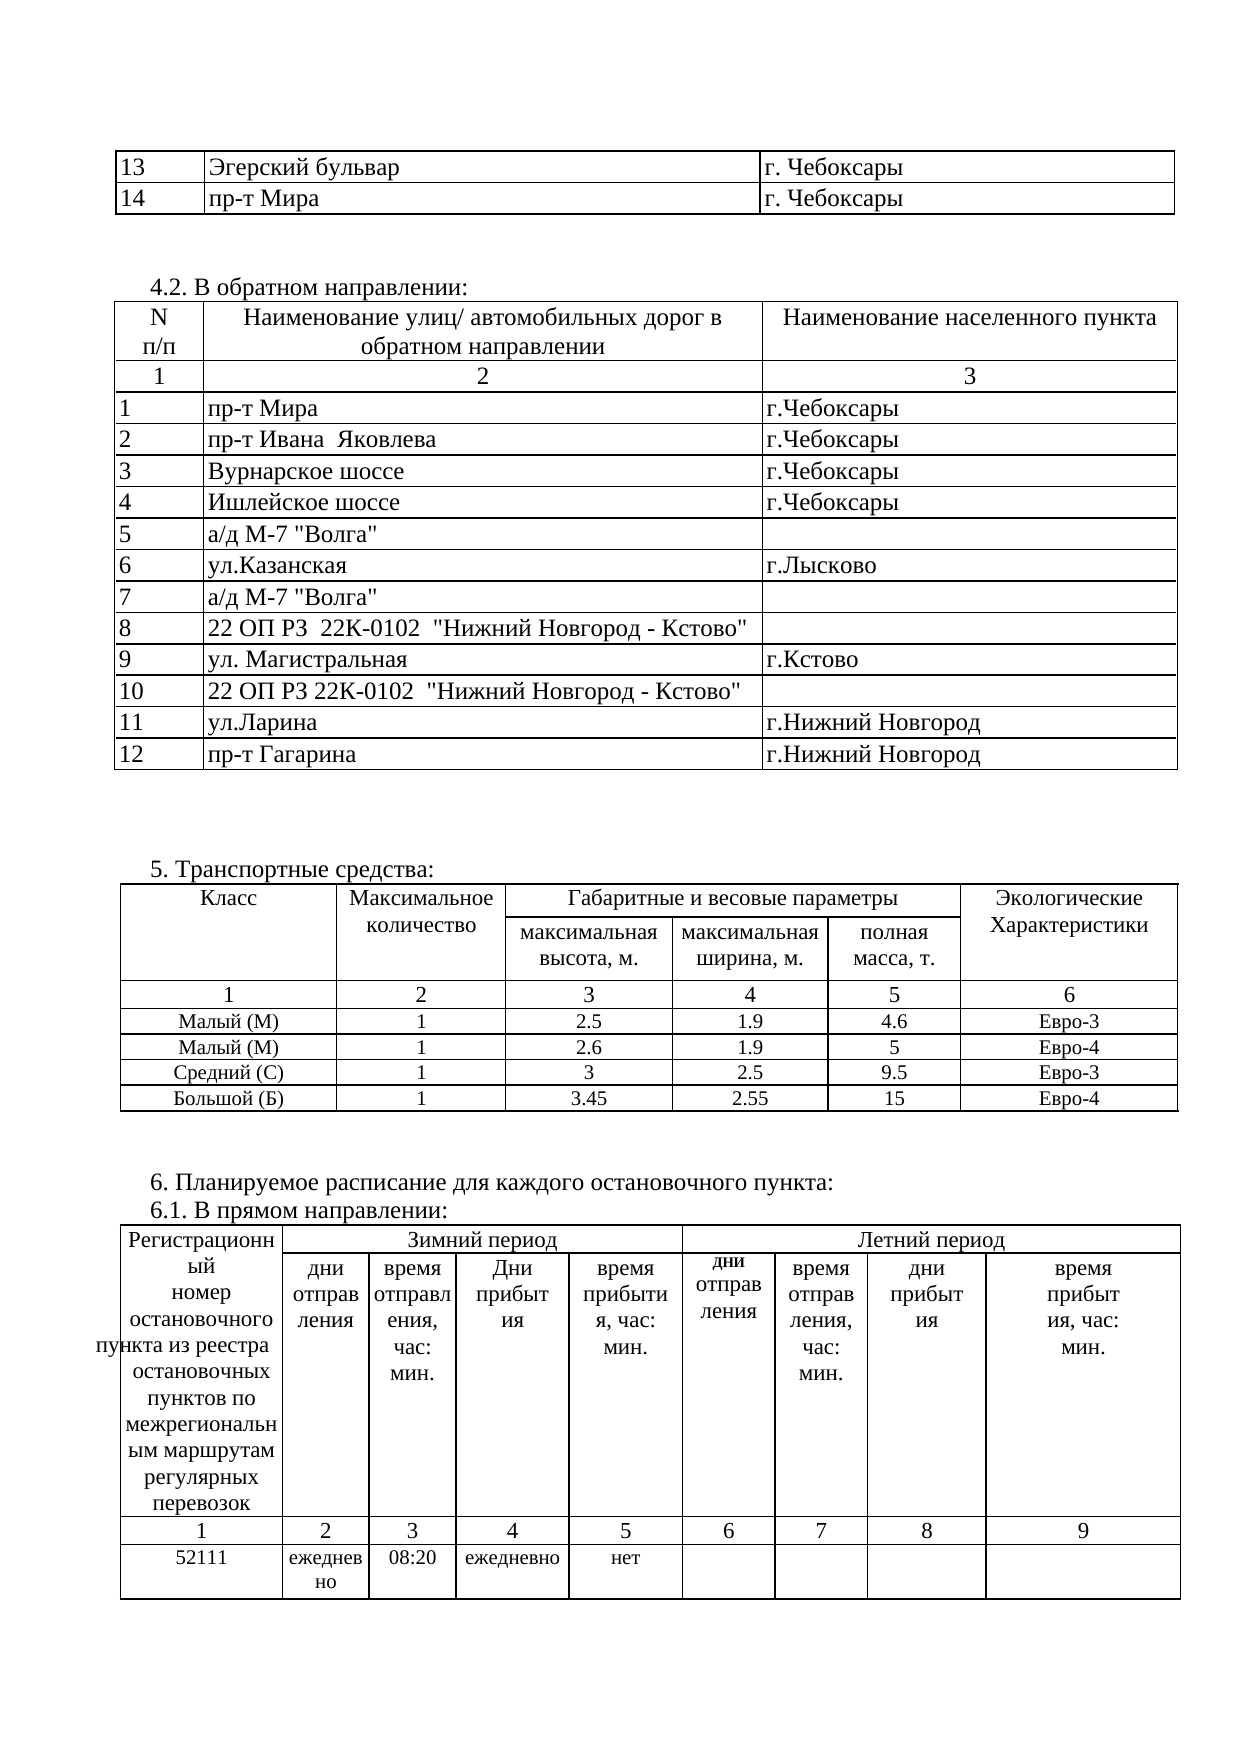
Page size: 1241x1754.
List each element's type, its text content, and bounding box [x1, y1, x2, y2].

table_cell 3 [370, 1517, 455, 1543]
table_cell пр-т Ивана Яковлева [204, 424, 762, 454]
table_cell пр-т Гагарина [204, 739, 762, 769]
table_cell г. Чебоксары [761, 183, 1174, 213]
table_cell нет [570, 1545, 682, 1598]
table_cell 13 [117, 152, 204, 181]
table_header Класс [121, 885, 336, 979]
table_header Максимальное количество [337, 885, 505, 979]
table_cell время прибыти я, час: мин. [570, 1254, 682, 1516]
table_cell 12 [115, 738, 203, 769]
table_cell Большой (Б) [121, 1086, 336, 1110]
table_cell 22 ОП РЗ 22К-0102 "Нижний Новгород - Кстово" [204, 676, 762, 706]
table_cell [776, 1545, 867, 1598]
table_cell 6 [961, 981, 1177, 1007]
table_cell а/д М-7 "Волга" [204, 582, 762, 611]
table_cell Вурнарское шоссе [204, 456, 762, 486]
table_header Наименование населенного пункта [763, 302, 1177, 360]
table_header Габаритные и весовые параметры [506, 885, 960, 916]
table_cell время прибыт ия, час: мин. [987, 1254, 1180, 1516]
table_cell время отправл ения, час: мин. [370, 1254, 455, 1516]
table_cell 6 [115, 550, 203, 580]
table_cell 5 [115, 518, 203, 548]
table_cell 1.9 [673, 1009, 827, 1033]
table_header Летний период [683, 1226, 1180, 1252]
table_cell 3 [115, 455, 203, 486]
table_cell ДНИ отправ ления [683, 1254, 774, 1516]
table_cell пр-т Мира [205, 183, 759, 213]
table_cell 2.6 [506, 1035, 672, 1059]
table_cell г.Нижний Новгород [763, 737, 1177, 769]
table_cell 1.9 [673, 1035, 827, 1059]
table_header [121, 1226, 282, 1516]
table_cell 4.6 [829, 1009, 960, 1033]
table_cell 5 [829, 981, 960, 1007]
table_cell 3 [506, 981, 672, 1007]
table_cell 3 [506, 1060, 672, 1084]
table_cell [763, 611, 1177, 643]
table_cell 9 [115, 644, 203, 674]
table_cell 4 [457, 1517, 568, 1543]
table_cell 8 [115, 613, 203, 643]
table_cell 9.5 [829, 1060, 960, 1084]
table_cell [987, 1545, 1180, 1598]
table_cell 22 ОП РЗ 22К-0102 "Нижний Новгород - Кстово" [204, 613, 762, 643]
table_cell Ишлейское шоссе [204, 487, 762, 517]
table_cell г.Чебоксары [763, 454, 1177, 486]
table_cell [763, 580, 1177, 611]
table_cell 52111 [121, 1545, 282, 1598]
table_cell г.Лысково [763, 549, 1177, 580]
table_header Наименование улиц/ автомобильных дорог в обратном направлении [204, 302, 762, 360]
table_cell 5 [570, 1517, 682, 1543]
table_cell время отправ ления, час: мин. [776, 1254, 867, 1516]
table_cell г.Кстово [763, 643, 1177, 674]
table_cell 1 [337, 1060, 505, 1084]
table_cell 1 [337, 1086, 505, 1110]
table_cell 11 [115, 707, 203, 737]
table_cell Евро-4 [961, 1086, 1177, 1110]
table_header N п/п [115, 302, 203, 360]
table_cell г. Чебоксары [761, 152, 1174, 181]
table_cell 2.55 [673, 1086, 827, 1110]
table_cell 1 [121, 1517, 282, 1543]
text 5. Транспортные средства: [150, 854, 1090, 883]
table_cell 1 [115, 361, 203, 391]
table_cell [763, 517, 1177, 548]
table_cell 6 [683, 1517, 774, 1543]
table_cell дни прибыт ия [868, 1254, 985, 1516]
table_cell Евро-3 [961, 1009, 1177, 1033]
table_cell [868, 1545, 985, 1598]
table_cell ежедневно [283, 1545, 368, 1598]
table_cell г.Чебоксары [763, 423, 1177, 454]
table_cell 7 [115, 581, 203, 611]
table_cell [683, 1545, 774, 1598]
table_cell ежедневно [457, 1545, 568, 1598]
table_cell 5 [829, 1035, 960, 1059]
table_cell 08:20 [370, 1545, 455, 1598]
table_cell 1 [337, 1009, 505, 1033]
table_cell полная масса, т. [829, 918, 960, 979]
table_cell 2.5 [506, 1009, 672, 1033]
table_cell Эгерский бульвар [205, 152, 759, 181]
table_cell 1 [115, 392, 203, 423]
table_cell 15 [829, 1086, 960, 1110]
table_cell 14 [117, 183, 204, 213]
table_cell 3 [763, 360, 1177, 391]
table_cell 4 [115, 487, 203, 517]
table_cell 1 [121, 981, 336, 1007]
table_cell дни отправ ления [283, 1254, 368, 1516]
table_header Зимний период [283, 1226, 682, 1252]
table_cell а/д М-7 "Волга" [204, 519, 762, 548]
table_cell 4 [673, 981, 827, 1007]
table_cell 2 [115, 424, 203, 454]
table_cell Евро-4 [961, 1035, 1177, 1059]
table_cell Евро-3 [961, 1060, 1177, 1084]
table_cell 10 [115, 675, 203, 706]
table_cell ул. Магистральная [204, 645, 762, 674]
table_cell Малый (М) [121, 1009, 336, 1033]
text 4.2. В обратном направлении: [150, 272, 1090, 301]
table_cell максимальная ширина, м. [673, 918, 827, 979]
table_cell 9 [987, 1517, 1180, 1543]
table_cell Дни прибыт ия [457, 1254, 568, 1516]
table_cell пр-т Мира [204, 393, 762, 423]
table_cell 2 [337, 981, 505, 1007]
table_cell 3.45 [506, 1086, 672, 1110]
table_cell г.Нижний Новгород [763, 706, 1177, 737]
table_cell 2 [283, 1517, 368, 1543]
table_cell максимальная высота, м. [506, 918, 672, 979]
table_cell Малый (М) [121, 1035, 336, 1059]
table_cell ул.Казанская [204, 550, 762, 580]
table_cell 7 [776, 1517, 867, 1543]
table_cell 1 [337, 1035, 505, 1059]
table_cell 2 [204, 361, 762, 391]
table_cell г.Чебоксары [763, 486, 1177, 517]
table_cell 2.5 [673, 1060, 827, 1084]
text 6. Планируемое расписание для каждого остановочного пункта: [150, 1167, 1090, 1195]
text 6.1. В прямом направлении: [150, 1195, 1090, 1224]
table_header Экологические Характеристики [961, 885, 1177, 979]
table_cell г.Чебоксары [763, 391, 1177, 423]
table_cell 8 [868, 1517, 985, 1543]
table_cell ул.Ларина [204, 707, 762, 737]
table_cell Средний (С) [121, 1060, 336, 1084]
table_cell [763, 674, 1177, 706]
